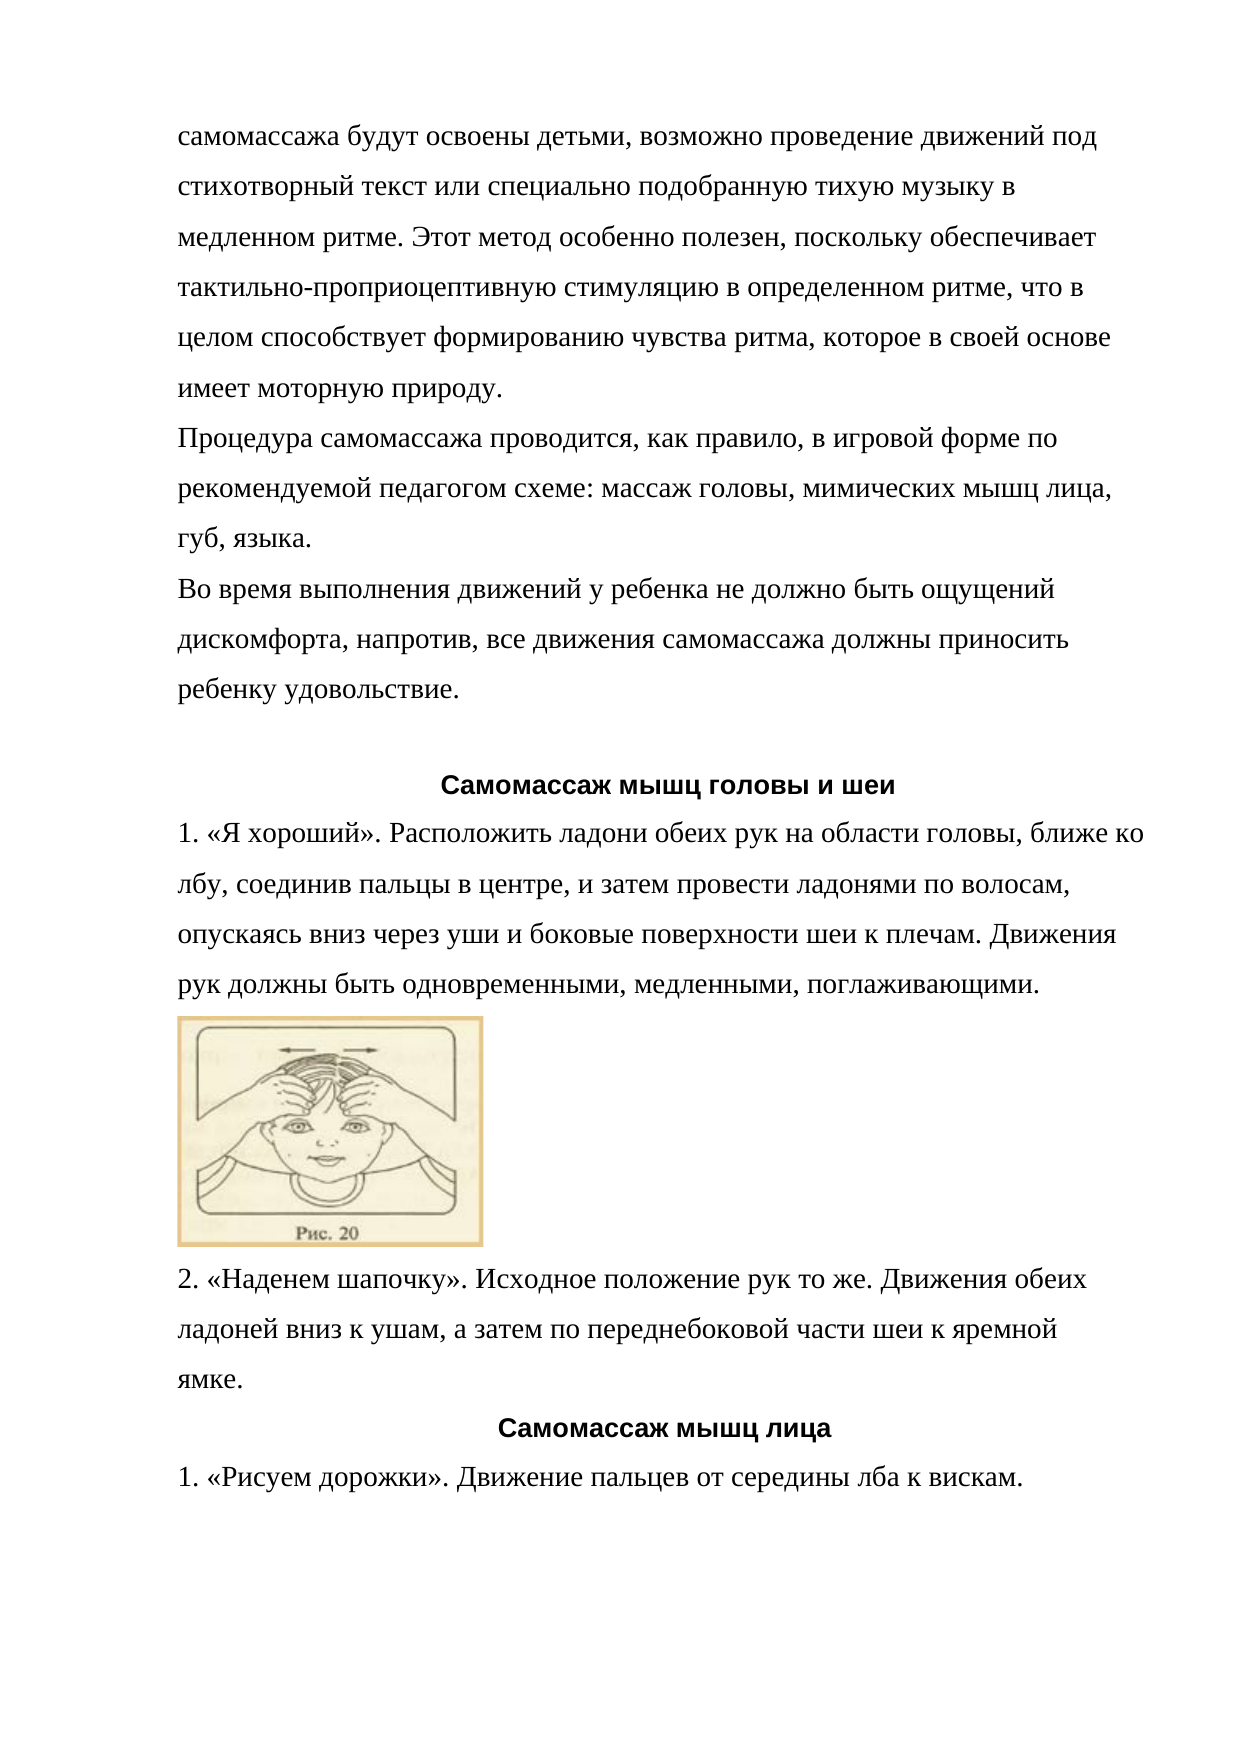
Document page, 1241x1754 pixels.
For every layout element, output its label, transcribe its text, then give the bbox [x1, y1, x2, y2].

text Процедура самомассажа проводится, как правило, в игровой форме по рекомендуемой педагогом схеме: массаж головы, мимических мышц лица, губ, языка. [177, 420, 1152, 554]
subtitle Самомассаж мышц головы и шеи [177, 769, 1152, 800]
picture [177, 1016, 484, 1247]
text 1. «Рисуем дорожки». Движение пальцев от середины лба к вискам. [177, 1459, 1152, 1492]
text 2. «Наденем шапочку». Исходное положение рук то же. Движения обеих ладоней вниз к ушам, а затем по переднебоковой части шеи к яремной ямке. [177, 1261, 1152, 1395]
text 1. «Я хороший». Расположить ладони обеих рук на области головы, ближе ко лбу, соединив пальцы в центре, и затем провести ладонями по волосам, опускаясь вниз через уши и боковые поверхности шеи к плечам. Движения рук должны быть одновременными, медленными, поглаживающими. [177, 816, 1152, 1000]
subtitle Самомассаж мышц лица [177, 1412, 1152, 1443]
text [177, 118, 1152, 403]
text Во время выполнения движений у ребенка не должно быть ощущений дискомфорта, напротив, все движения самомассажа должны приносить ребенку удовольствие. [177, 571, 1152, 705]
